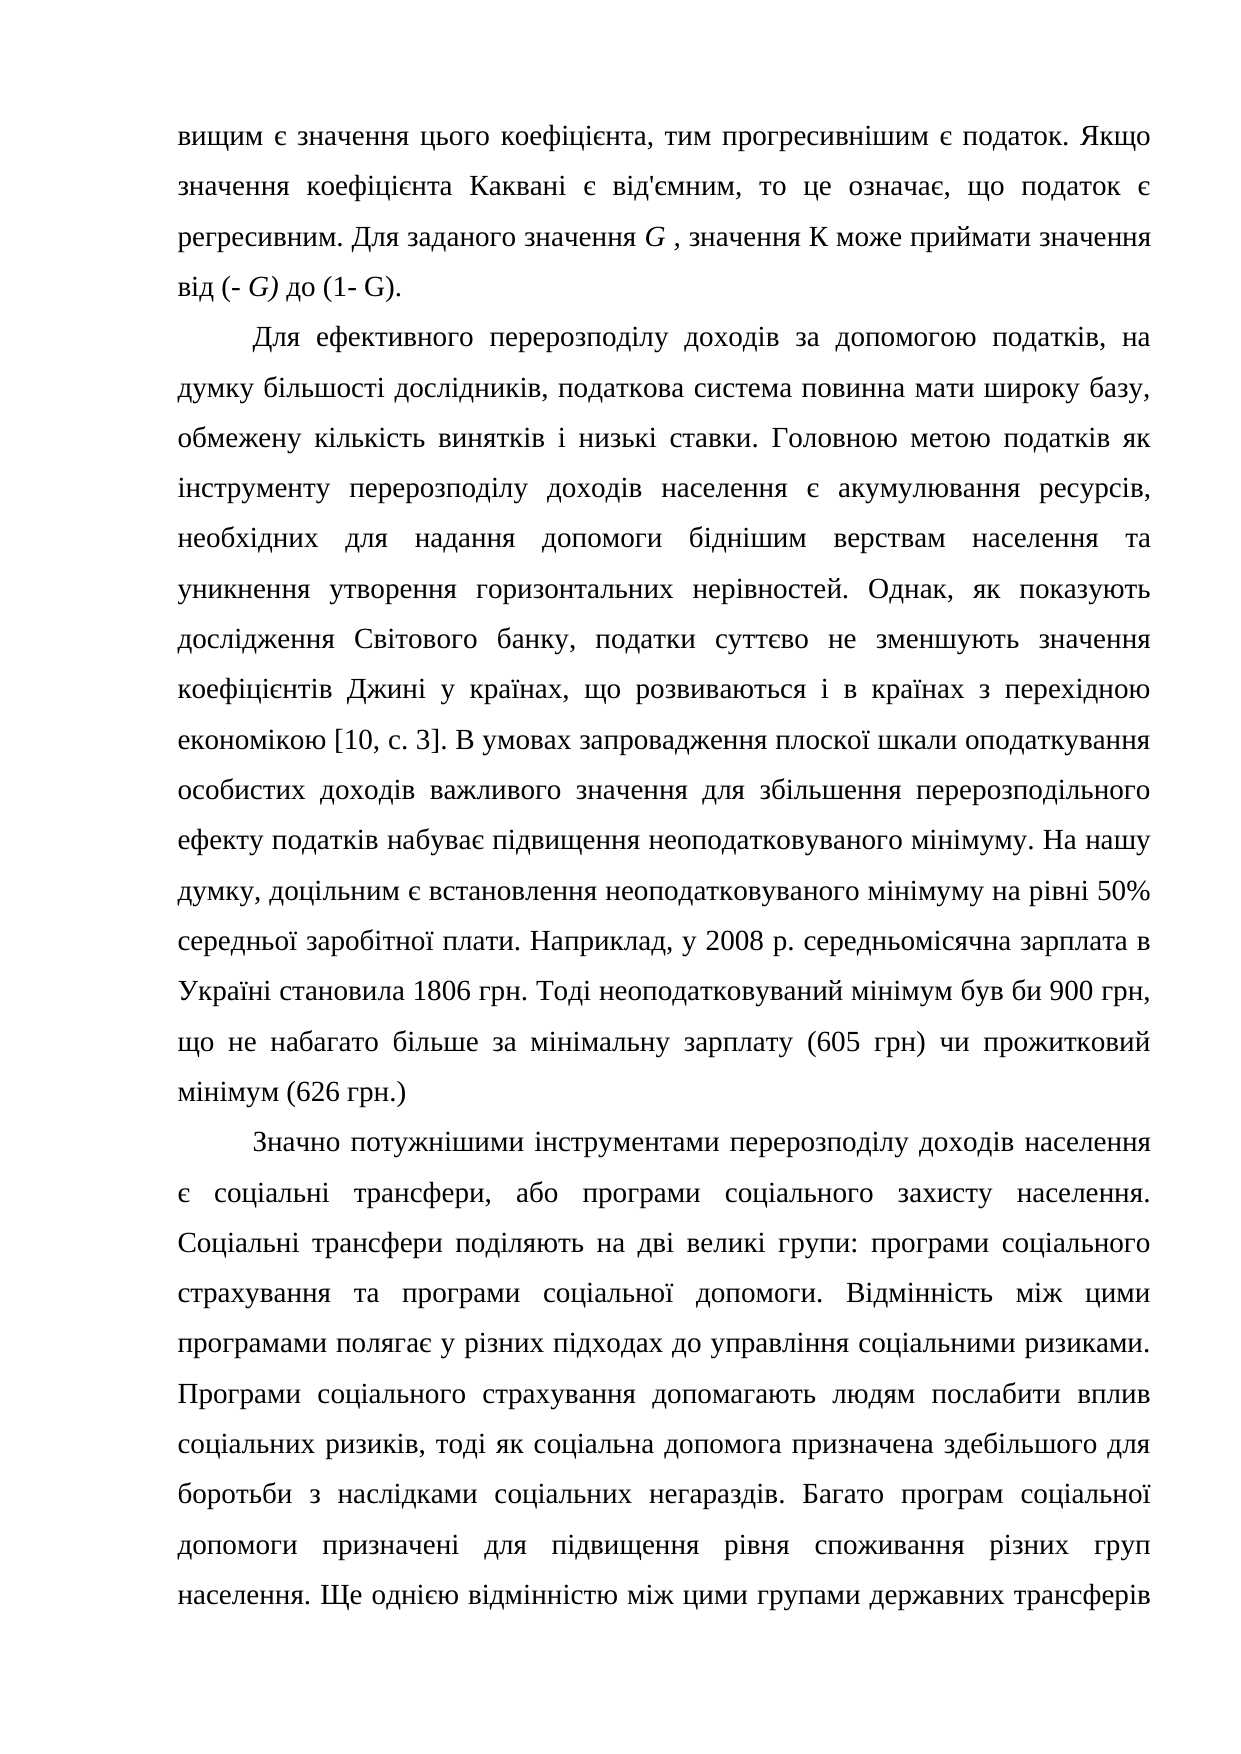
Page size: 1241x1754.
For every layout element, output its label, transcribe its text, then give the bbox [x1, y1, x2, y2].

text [177, 1124, 1152, 1611]
text Для ефективного перерозподілу доходів за допомогою податків, на думку більшості дослідників, податкова система повинна мати широку базу, обмежену кількість винятків і низькі ставки. Головною метою податків як інструменту перерозподілу доходів населення є акумулювання ресурсів, необхідних для надання допомоги біднішим верствам населення та уникнення утворення горизонтальних нерівностей. Однак, як показують дослідження Світового банку, податки суттєво не зменшують значення коефіцієнтів Джині у країнах, що розвиваються і в країнах з перехідною економікою [10, c. 3]. В умовах запровадження плоскої шкали оподаткування особистих доходів важливого значення для збільшення перерозподільного ефекту податків набуває підвищення неоподатковуваного мінімуму. На нашу думку, доцільним є встановлення неоподатковуваного мінімуму на рівні 50% середньої заробітної плати. Наприклад, у 2008 р. середньомісячна зарплата в Україні становила 1806 грн. Тоді неоподатковуваний мінімум був би 900 грн, що не набагато більше за мінімальну зарплату (605 грн) чи прожитковий мінімум (626 грн.) [177, 319, 1152, 1108]
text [177, 118, 1152, 303]
